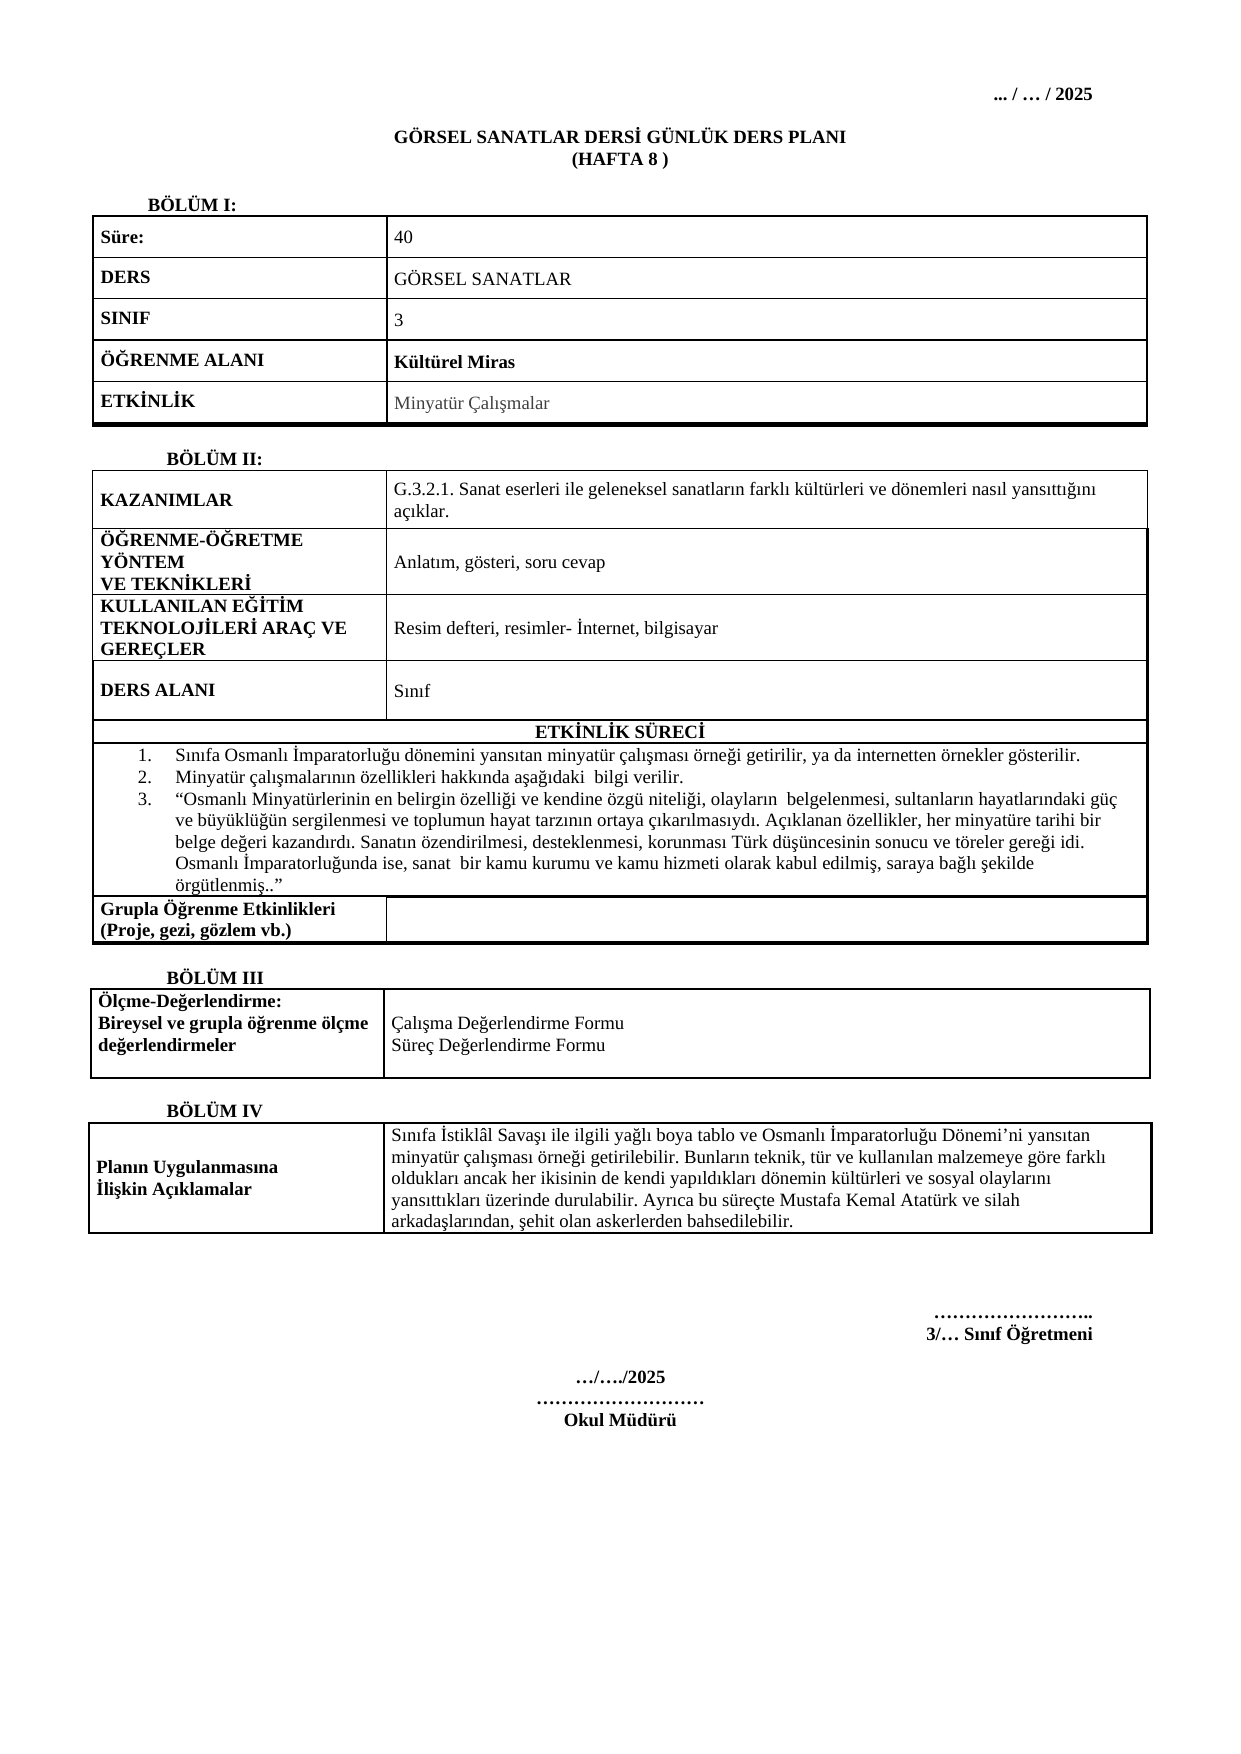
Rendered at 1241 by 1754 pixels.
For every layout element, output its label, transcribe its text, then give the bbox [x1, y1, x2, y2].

table_cell Minyatür Çalışmalar [388, 382, 1146, 422]
subtitle BÖLÜM IV [148, 1100, 1093, 1122]
table_cell DERS [94, 258, 386, 298]
text …/…./2025 [148, 1366, 1093, 1387]
table_cell Kültürel Miras [388, 341, 1146, 381]
subtitle BÖLÜM III [148, 967, 1093, 988]
text BÖLÜM II: [148, 448, 1093, 470]
text GÖRSEL SANATLAR DERSİ GÜNLÜK DERS PLANI [148, 126, 1093, 148]
table_cell ETKİNLİK [94, 382, 386, 422]
table_header Planın Uygulanmasına İlişkin Açıklamalar [90, 1124, 383, 1232]
table_header Süre: [94, 217, 386, 256]
table_cell [387, 898, 1146, 941]
text BÖLÜM I: [148, 193, 1093, 215]
table_cell KULLANILAN EĞİTİM TEKNOLOJİLERİ ARAÇ VE GEREÇLER [93, 595, 386, 660]
table_header Ölçme-Değerlendirme: Bireysel ve grupla öğrenme ölçme değerlendirmeler [92, 990, 383, 1077]
table_cell DERS ALANI [94, 661, 386, 719]
text Okul Müdürü [148, 1409, 1093, 1430]
table_cell ETKİNLİK SÜRECİ [94, 721, 1146, 742]
table_cell Sınıfa Osmanlı İmparatorluğu dönemini yansıtan minyatür çalışması örneği getirilir, ya da internetten örnekler gösterilir. Minyatür çalışmalarının özellikleri hakkında aşağıdaki bilgi verilir. “Osmanlı Minyatürlerinin en belirgin özelliği ve kendine özgü niteliği, olayların belgelenmesi, sultanların hayatlarındaki güç ve büyüklüğün sergilenmesi ve toplumun hayat tarzının ortaya çıkarılmasıydı. Açıklanan özellikler, her minyatüre tarihi bir belge değeri kazandırdı. Sanatın özendirilmesi, desteklenmesi, korunması Türk düşüncesinin sonucu ve töreler gereği idi. Osmanlı İmparatorluğunda ise, sanat bir kamu kurumu ve kamu hizmeti olarak kabul edilmiş, saraya bağlı şekilde örgütlenmiş..” [94, 744, 1146, 895]
text (HAFTA 8 ) [148, 148, 1093, 169]
text ……………………… [148, 1387, 1093, 1409]
table_cell Resim defteri, resimler- İnternet, bilgisayar [387, 595, 1146, 660]
table_header G.3.2.1. Sanat eserleri ile geleneksel sanatların farklı kültürleri ve dönemleri nasıl yansıttığını açıklar. [387, 471, 1147, 528]
table_cell Grupla Öğrenme Etkinlikleri (Proje, gezi, gözlem vb.) [94, 897, 386, 941]
table_cell ÖĞRENME ALANI [94, 341, 386, 381]
table_header Sınıfa İstiklâl Savaşı ile ilgili yağlı boya tablo ve Osmanlı İmparatorluğu Dönemi’ni yansıtan minyatür çalışması örneği getirilebilir. Bunların teknik, tür ve kullanılan malzemeye göre farklı oldukları ancak her ikisinin de kendi yapıldıkları dönemin kültürleri ve sosyal olaylarını yansıttıkları üzerinde durulabilir. Ayrıca bu süreçte Mustafa Kemal Atatürk ve silah arkadaşlarından, şehit olan askerlerden bahsedilebilir. [385, 1124, 1150, 1232]
table_header 40 [388, 217, 1146, 256]
table_cell ÖĞRENME-ÖĞRETME YÖNTEM VE TEKNİKLERİ [93, 529, 386, 594]
text …………………….. [148, 1301, 1093, 1323]
table_cell SINIF [94, 299, 386, 339]
table_cell GÖRSEL SANATLAR [388, 258, 1146, 298]
text ... / … / 2025 [148, 83, 1093, 105]
table_cell Sınıf [387, 661, 1146, 719]
table_cell 3 [388, 299, 1146, 339]
text 3/… Sınıf Öğretmeni [148, 1323, 1093, 1344]
table_cell Anlatım, gösteri, soru cevap [387, 529, 1146, 594]
table_header Çalışma Değerlendirme Formu Süreç Değerlendirme Formu [385, 990, 1149, 1077]
table_header KAZANIMLAR [93, 471, 386, 528]
